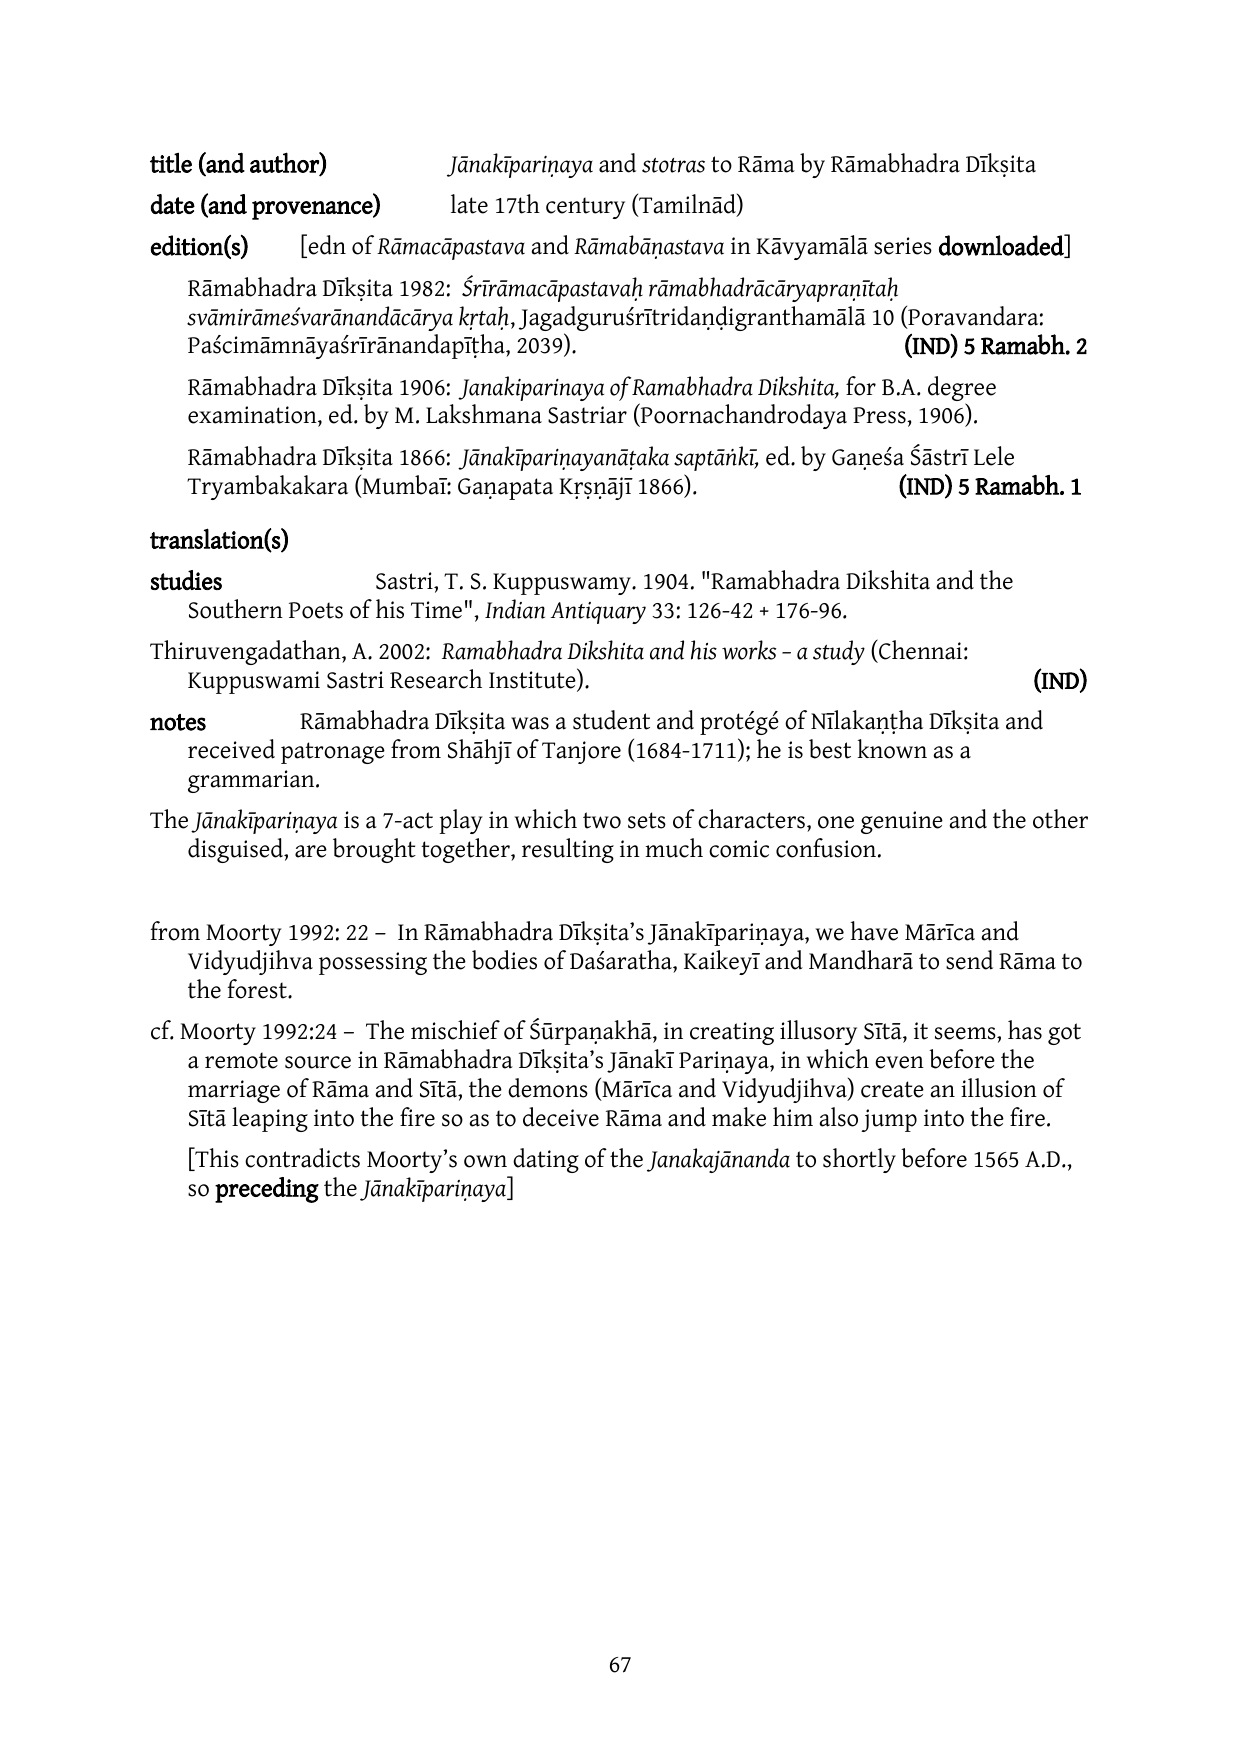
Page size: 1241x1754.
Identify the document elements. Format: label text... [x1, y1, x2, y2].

text cf. Moorty 1992:24 – The mischief of Śūrpaṇakhā, in creating illusory Sītā, it seems, has got a remote source in Rāmabhadra Dīkṣita’s Jānakī Pariṇaya, in which even before the marriage of Rāma and Sītā, the demons (Mārīca and Vidyudjihva) create an illusion of Sītā leaping into the fire so as to deceive Rāma and make him also jump into the fire. [150, 1017, 1090, 1133]
text notes Rāmabhadra Dīkṣita was a student and protégé of Nīlakaṇṭha Dīkṣita and received patronage from Shāhjī of Tanjore (1684-1711); he is best known as a grammarian. [150, 708, 1090, 794]
text date (and provenance) late 17th century (Tamilnād) [150, 191, 1090, 220]
text Rāmabhadra Dīkṣita 1906: Janakiparinaya of Ramabhadra Dikshita, for B.A. degree examination, ed. by M. Lakshmana Sastriar (Poornachandrodaya Press, 1906). [150, 373, 1090, 431]
text from Moorty 1992: 22 – In Rāmabhadra Dīkṣita’s Jānakīpariṇaya, we have Mārīca and Vidyudjihva possessing the bodies of Daśaratha, Kaikeyī and Mandharā to send Rāma to the forest. [150, 918, 1090, 1005]
text [This contradicts Moorty’s own dating of the Janakajānanda to shortly before 1565 A.D., so preceding the Jānakīpariṇaya] [150, 1145, 1090, 1203]
text Rāmabhadra Dīkṣita 1982: Śrīrāmacāpastavaḥ rāmabhadrācāryapraṇītaḥ svāmirāmeśvarānandācārya kṛtaḥ, Jagadguruśrītridaṇḍigranthamālā 10 (Poravandara: Paścimāmnāyaśrīrānandapīṭha, 2039). (IND) 5 Ramabh. 2 [150, 274, 1090, 361]
text The Jānakīpariṇaya is a 7-act play in which two sets of characters, one genuine and the other disguised, are brought together, resulting in much comic confusion. [150, 807, 1090, 864]
text Thiruvengadathan, A. 2002: Ramabhadra Dikshita and his works – a study (Chennai: Kuppuswami Sastri Research Institute). (IND) [150, 638, 1090, 695]
text edition(s) [edn of Rāmacāpastava and Rāmabāṇastava in Kāvyamālā series downloaded] [150, 233, 1090, 262]
text studies Sastri, T. S. Kuppuswamy. 1904. "Ramabhadra Dikshita and the Southern Poets of his Time", Indian Antiquary 33: 126-42 + 176-96. [150, 567, 1090, 625]
text translation(s) [150, 526, 1090, 555]
text title (and author) Jānakīpariṇaya and stotras to Rāma by Rāmabhadra Dīkṣita [150, 150, 1090, 179]
text Rāmabhadra Dīkṣita 1866: Jānakīpariṇayanāṭaka saptāṅkī, ed. by Gaṇeśa Śāstrī Lele Tryambakakara (Mumbaī: Gaṇapata Kṛṣṇājī 1866). (IND) 5 Ramabh. 1 [150, 443, 1090, 501]
